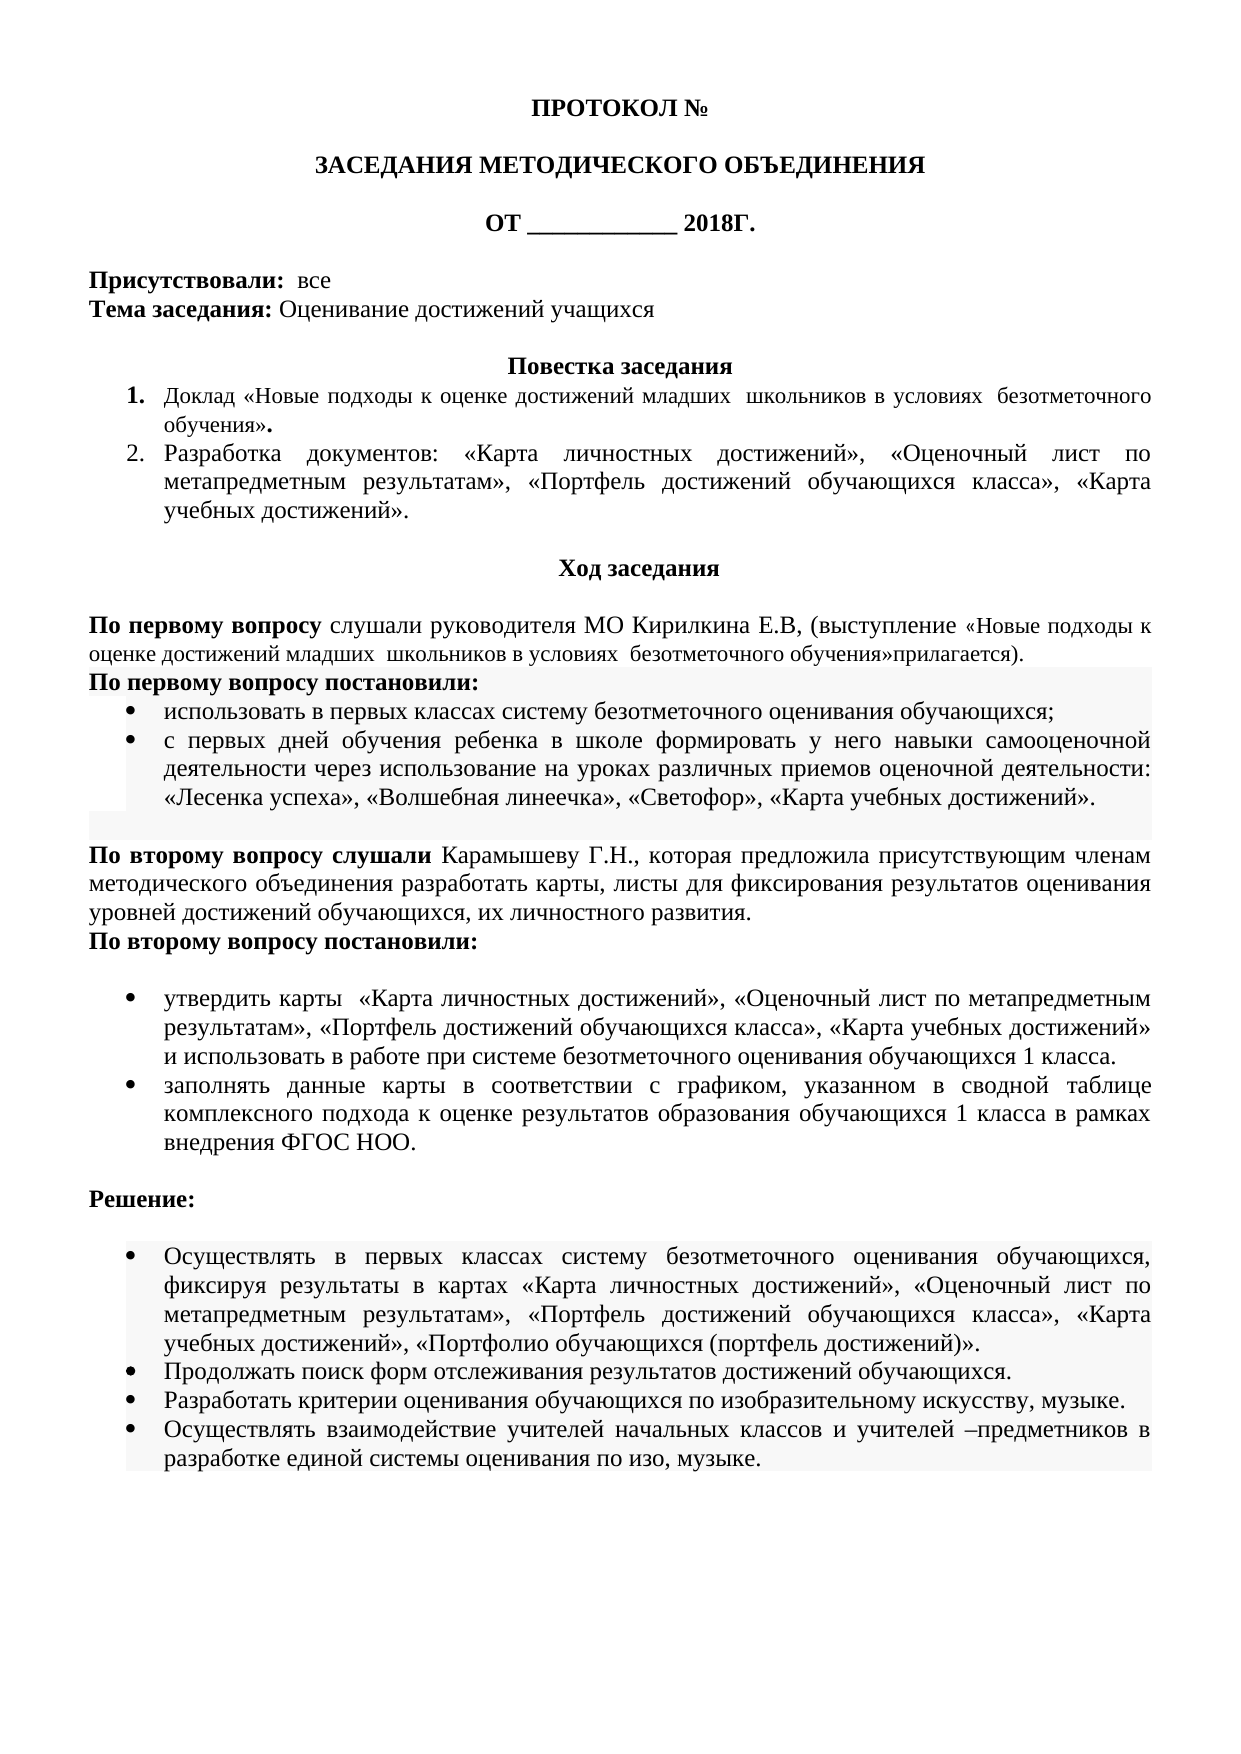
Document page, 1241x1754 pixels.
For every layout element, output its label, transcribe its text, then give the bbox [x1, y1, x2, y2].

list Доклад «Новые подходы к оценке достижений младших школьников в условиях безотметочного обучения». [126, 380, 1152, 438]
text ЗАСЕДАНИЯ МЕТОДИЧЕСКОГО ОБЪЕДИНЕНИЯ [89, 150, 1152, 179]
list утвердить карты «Карта личностных достижений», «Оценочный лист по метапредметным результатам», «Портфель достижений обучающихся класса», «Карта учебных достижений» и использовать в работе при системе безотметочного оценивания обучающихся 1 класса. [126, 983, 1152, 1070]
list с первых дней обучения ребенка в школе формировать у него навыки самооценочной деятельности через использование на уроках различных приемов оценочной деятельности: «Лесенка успеха», «Волшебная линеечка», «Светофор», «Карта учебных достижений». [126, 725, 1152, 811]
text По первому вопросу постановили: [89, 667, 1152, 696]
text По второму вопросу постановили: [89, 926, 1152, 955]
list Разработка документов: «Карта личностных достижений», «Оценочный лист по метапредметным результатам», «Портфель достижений обучающихся класса», «Карта учебных достижений». [126, 438, 1152, 524]
list Ход заседания [126, 553, 1152, 581]
text Решение: [89, 1184, 1152, 1213]
list Продолжать поиск форм отслеживания результатов достижений обучающихся. [126, 1356, 1152, 1385]
text Повестка заседания [89, 351, 1152, 380]
text ПРОТОКОЛ № [89, 93, 1152, 121]
list Осуществлять в первых классах систему безотметочного оценивания обучающихся, фиксируя результаты в картах «Карта личностных достижений», «Оценочный лист по метапредметным результатам», «Портфель достижений обучающихся класса», «Карта учебных достижений», «Портфолио обучающихся (портфель достижений)». [126, 1241, 1152, 1356]
list По первому вопросу слушали руководителя МО Кирилкина Е.В, (выступление «Новые подходы к оценке достижений младших школьников в условиях безотметочного обучения»прилагается). [89, 610, 1152, 667]
text По второму вопросу слушали Карамышеву Г.Н., которая предложила присутствующим членам методического объединения разработать карты, листы для фиксирования результатов оценивания уровней достижений обучающихся, их личностного развития. [89, 840, 1152, 926]
list Осуществлять взаимодействие учителей начальных классов и учителей –предметников в разработке единой системы оценивания по изо, музыке. [126, 1414, 1152, 1471]
list использовать в первых классах систему безотметочного оценивания обучающихся; [126, 696, 1152, 725]
list Разработать критерии оценивания обучающихся по изобразительному искусству, музыке. [126, 1385, 1152, 1414]
text Присутствовали: все [89, 265, 1152, 294]
list заполнять данные карты в соответствии с графиком, указанном в сводной таблице комплексного подхода к оценке результатов образования обучающихся 1 класса в рамках внедрения ФГОС НОО. [126, 1070, 1152, 1156]
text Тема заседания: Оценивание достижений учащихся [89, 294, 1152, 323]
text ОТ ____________ 2018Г. [89, 208, 1152, 236]
